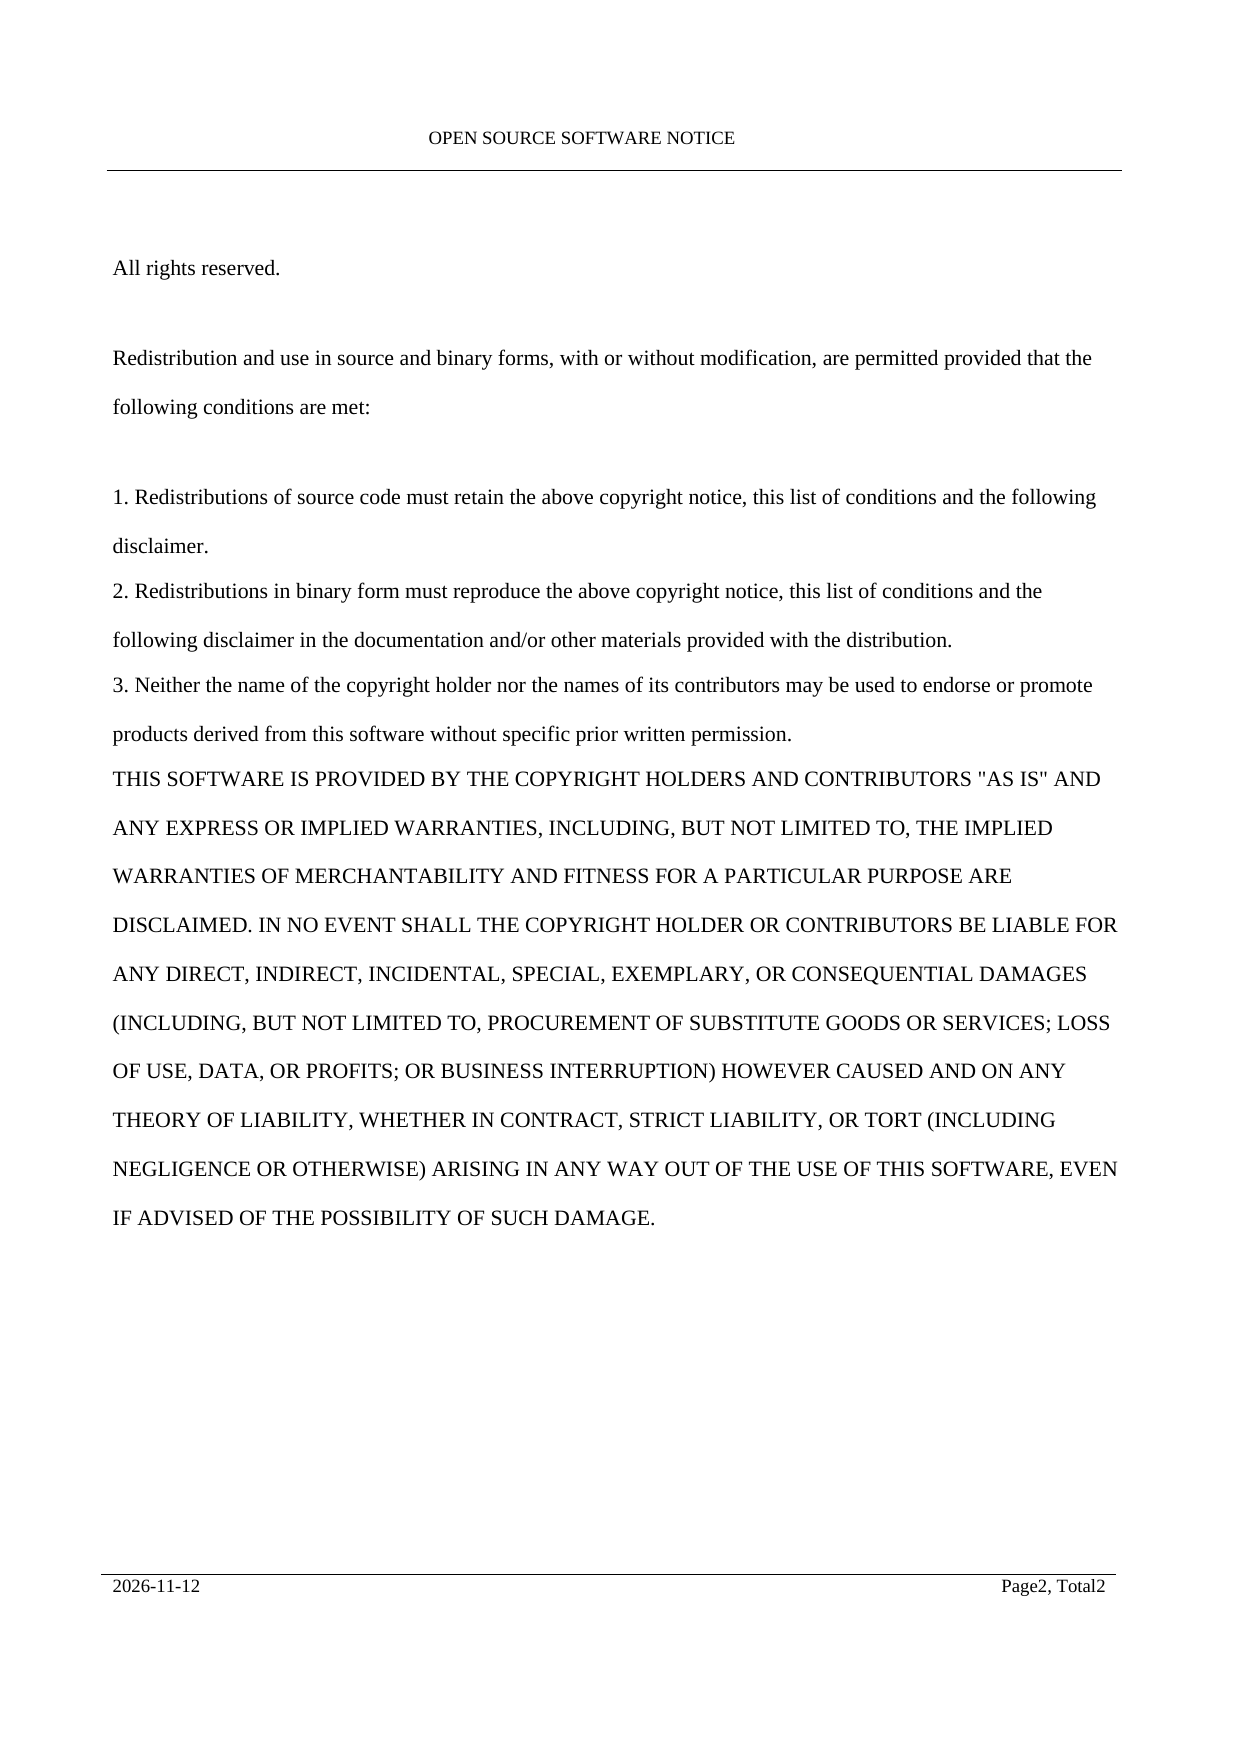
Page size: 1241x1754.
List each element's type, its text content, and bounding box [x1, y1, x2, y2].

text THIS SOFTWARE IS PROVIDED BY THE COPYRIGHT HOLDERS AND CONTRIBUTORS "AS IS" AND ANY EXPRESS OR IMPLIED WARRANTIES, INCLUDING, BUT NOT LIMITED TO, THE IMPLIED WARRANTIES OF MERCHANTABILITY AND FITNESS FOR A PARTICULAR PURPOSE ARE DISCLAIMED. IN NO EVENT SHALL THE COPYRIGHT HOLDER OR CONTRIBUTORS BE LIABLE FOR ANY DIRECT, INDIRECT, INCIDENTAL, SPECIAL, EXEMPLARY, OR CONSEQUENTIAL DAMAGES (INCLUDING, BUT NOT LIMITED TO, PROCUREMENT OF SUBSTITUTE GOODS OR SERVICES; LOSS OF USE, DATA, OR PROFITS; OR BUSINESS INTERRUPTION) HOWEVER CAUSED AND ON ANY THEORY OF LIABILITY, WHETHER IN CONTRACT, STRICT LIABILITY, OR TORT (INCLUDING NEGLIGENCE OR OTHERWISE) ARISING IN ANY WAY OUT OF THE USE OF THIS SOFTWARE, EVEN IF ADVISED OF THE POSSIBILITY OF SUCH DAMAGE. [112, 762, 1128, 1233]
text Redistribution and use in source and binary forms, with or without modification, are permitted provided that the following conditions are met: [112, 342, 1128, 423]
text 2. Redistributions in binary form must reproduce the above copyright notice, this list of conditions and the following disclaimer in the documentation and/or other materials provided with the distribution. [112, 574, 1128, 656]
text All rights reserved. [112, 251, 1128, 284]
text 3. Neither the name of the copyright holder nor the names of its contributors may be used to endorse or promote products derived from this software without specific prior written permission. [112, 668, 1128, 749]
text 1. Redistributions of source code must retain the above copyright notice, this list of conditions and the following disclaimer. [112, 481, 1128, 562]
